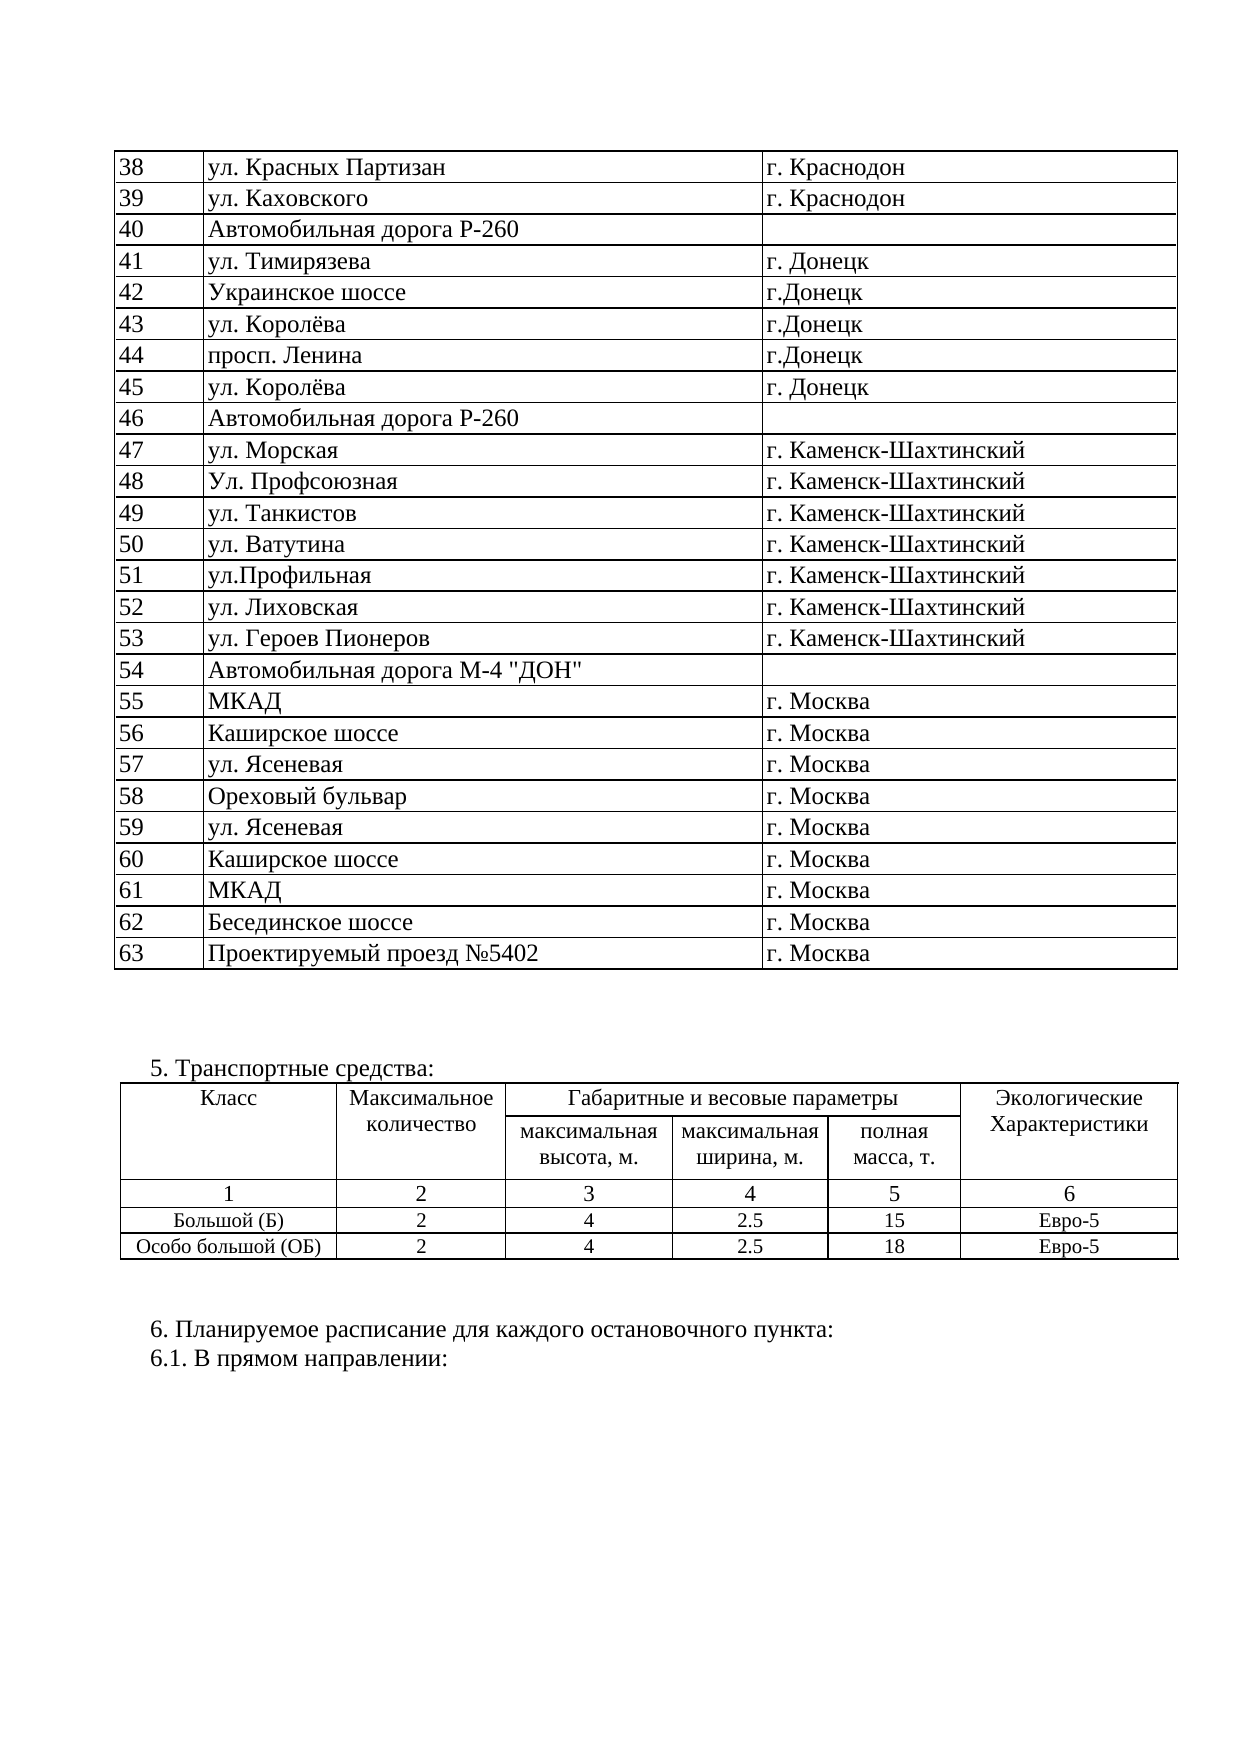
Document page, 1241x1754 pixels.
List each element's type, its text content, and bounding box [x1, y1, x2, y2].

table_cell [763, 213, 1177, 244]
table_cell 15 [829, 1208, 960, 1232]
table_cell Ореховый бульвар [204, 781, 762, 811]
table_cell 4 [506, 1234, 672, 1258]
table_cell Автомобильная дорога Р-260 [204, 403, 762, 433]
table_cell 48 [115, 466, 203, 496]
table_cell 43 [115, 308, 203, 339]
table_cell 44 [115, 340, 203, 370]
table_cell 58 [115, 780, 203, 811]
text 5. Транспортные средства: [150, 1053, 1090, 1082]
table_cell 60 [115, 843, 203, 873]
table_cell 6 [961, 1180, 1177, 1207]
table_cell ул. Танкистов [204, 498, 762, 527]
table_cell 2 [337, 1208, 505, 1232]
table_cell 54 [115, 654, 203, 685]
table_cell 49 [115, 497, 203, 527]
table_cell Каширское шоссе [204, 844, 762, 873]
table_cell 46 [115, 403, 203, 433]
table_cell 2 [337, 1180, 505, 1207]
table_cell г.Донецк [763, 276, 1177, 307]
table_cell 55 [115, 686, 203, 716]
table_cell 38 [115, 152, 203, 181]
table_cell 47 [115, 434, 203, 464]
table_cell г. Москва [763, 811, 1177, 842]
table_cell г. Каменск-Шахтинский [763, 559, 1177, 590]
table_cell Проектируемый проезд №5402 [204, 938, 762, 968]
table_cell [763, 402, 1177, 433]
table_cell г. Каменск-Шахтинский [763, 433, 1177, 464]
table_cell МКАД [204, 686, 762, 716]
table_cell 18 [829, 1234, 960, 1258]
table_cell Евро-5 [961, 1234, 1177, 1258]
table_cell максимальная ширина, м. [673, 1117, 827, 1179]
table_cell просп. Ленина [204, 340, 762, 370]
table_cell ул. Морская [204, 435, 762, 464]
table_cell 40 [115, 214, 203, 244]
table_cell ул. Лиховская [204, 592, 762, 622]
table_cell ул. Ясеневая [204, 812, 762, 842]
table_cell [763, 653, 1177, 685]
table_cell 39 [115, 183, 203, 213]
table_cell 2.5 [673, 1208, 827, 1232]
table_cell 2.5 [673, 1234, 827, 1258]
table_cell 4 [506, 1208, 672, 1232]
table_cell ул. Каховского [204, 183, 762, 213]
table_cell 3 [506, 1180, 672, 1207]
table_cell 51 [115, 560, 203, 590]
table_cell г. Москва [763, 842, 1177, 873]
table_header Класс [121, 1084, 336, 1179]
table_cell Бесединское шоссе [204, 907, 762, 936]
table_cell г. Москва [763, 748, 1177, 779]
table_cell г. Каменск-Шахтинский [763, 590, 1177, 622]
table_cell ул. Героев Пионеров [204, 623, 762, 653]
table_cell г. Москва [763, 936, 1177, 968]
table_cell г.Донецк [763, 339, 1177, 370]
table_cell 42 [115, 277, 203, 307]
table_cell г. Москва [763, 716, 1177, 748]
table_cell 41 [115, 245, 203, 276]
table_cell 63 [115, 938, 203, 968]
table_cell Украинское шоссе [204, 277, 762, 307]
table_cell 57 [115, 749, 203, 779]
table_cell 52 [115, 591, 203, 622]
table_cell ул. Ватутина [204, 529, 762, 559]
table_cell г. Краснодон [763, 181, 1177, 213]
table_cell г. Москва [763, 685, 1177, 716]
table_cell г. Каменск-Шахтинский [763, 496, 1177, 527]
table_cell 4 [673, 1180, 827, 1207]
table_cell 59 [115, 812, 203, 842]
table_cell г. Каменск-Шахтинский [763, 622, 1177, 653]
table_cell ул. Королёва [204, 309, 762, 339]
table_cell г. Москва [763, 874, 1177, 905]
table_cell г.Донецк [763, 307, 1177, 339]
table_cell 50 [115, 529, 203, 559]
text 6.1. В прямом направлении: [150, 1343, 1090, 1372]
table_cell 5 [829, 1180, 960, 1207]
table_cell ул. Тимирязева [204, 246, 762, 276]
table_cell ул. Королёва [204, 372, 762, 402]
table_cell Ул. Профсоюзная [204, 466, 762, 496]
table_cell ул. Ясеневая [204, 749, 762, 779]
text 6. Планируемое расписание для каждого остановочного пункта: [150, 1314, 1090, 1343]
table_cell г. Донецк [763, 244, 1177, 276]
table_cell 2 [337, 1234, 505, 1258]
table_cell 62 [115, 906, 203, 936]
table_cell Автомобильная дорога Р-260 [204, 215, 762, 244]
table_cell Евро-5 [961, 1208, 1177, 1232]
table_cell г. Донецк [763, 370, 1177, 402]
table_cell полная масса, т. [829, 1117, 960, 1179]
table_header Максимальное количество [337, 1084, 505, 1179]
table_cell 56 [115, 717, 203, 748]
table_cell г. Москва [763, 905, 1177, 936]
table_cell Каширское шоссе [204, 718, 762, 748]
table_cell 61 [115, 875, 203, 905]
table_cell ул. Красных Партизан [204, 152, 762, 181]
table_cell г. Краснодон [763, 152, 1177, 181]
table_cell 45 [115, 371, 203, 402]
table_cell 1 [121, 1180, 336, 1207]
table_cell ул.Профильная [204, 561, 762, 590]
table_cell Автомобильная дорога М-4 "ДОН" [204, 655, 762, 685]
table_cell г. Каменск-Шахтинский [763, 465, 1177, 496]
table_cell МКАД [204, 875, 762, 905]
table_cell максимальная высота, м. [506, 1117, 672, 1179]
table_cell г. Каменск-Шахтинский [763, 528, 1177, 559]
table_cell г. Москва [763, 779, 1177, 811]
table_header Экологические Характеристики [961, 1084, 1177, 1179]
table_cell Большой (Б) [121, 1208, 336, 1232]
table_header Габаритные и весовые параметры [506, 1084, 960, 1115]
table_cell 53 [115, 623, 203, 653]
table_cell Особо большой (ОБ) [121, 1234, 336, 1258]
